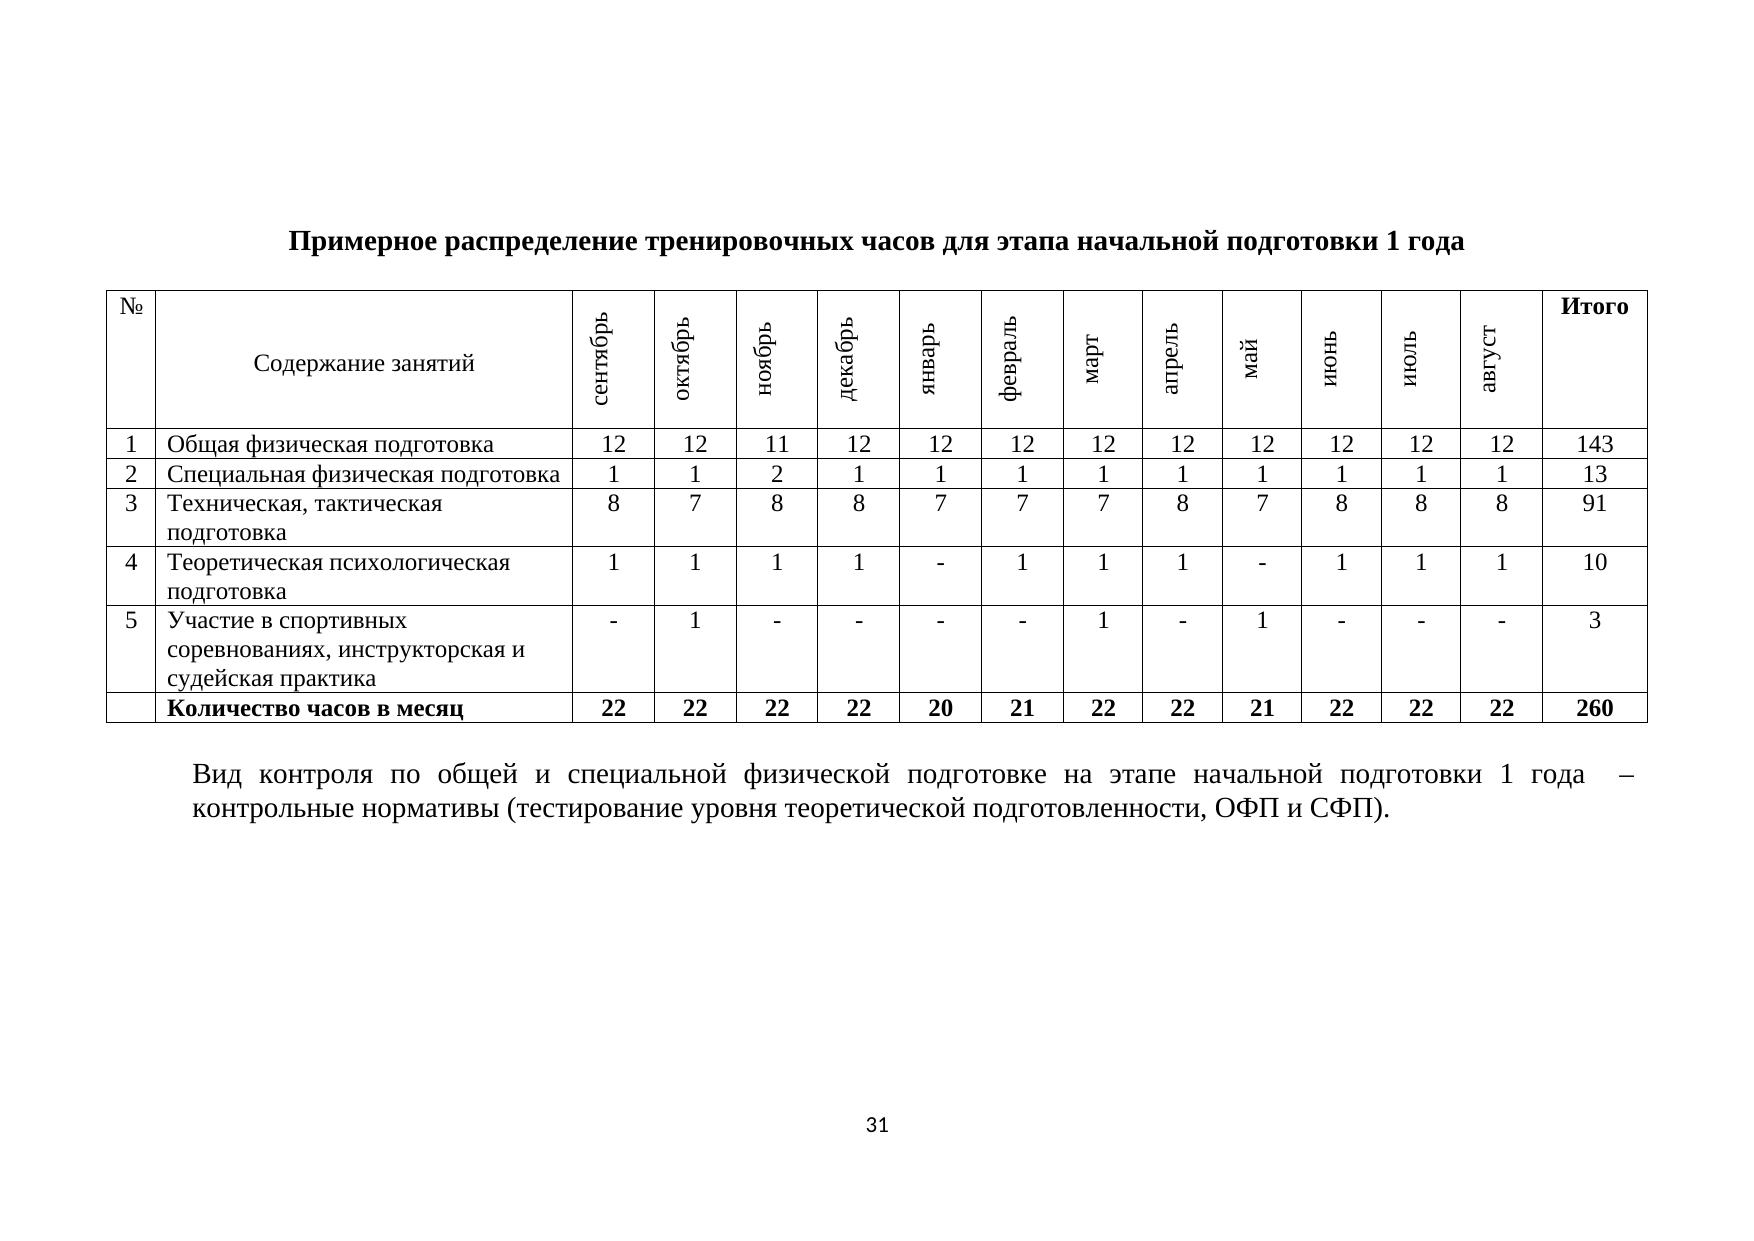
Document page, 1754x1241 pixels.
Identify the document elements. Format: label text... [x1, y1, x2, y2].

table_cell 11 [737, 429, 817, 458]
table_cell 22 [1461, 693, 1542, 722]
table_cell Количество часов в месяц [156, 693, 572, 722]
table_cell 3 [107, 489, 155, 546]
table_cell 22 [1064, 693, 1142, 722]
table_cell Общая физическая подготовка [156, 429, 572, 458]
table_header январь [900, 291, 981, 428]
table_cell 22 [737, 693, 817, 722]
table_cell 13 [1543, 459, 1647, 487]
table_cell 143 [1543, 429, 1647, 458]
table_cell 1 [1302, 459, 1381, 487]
table_header июль [1382, 291, 1460, 428]
table_cell 20 [900, 693, 981, 722]
table_cell - [1382, 606, 1460, 692]
table_cell - [1461, 606, 1542, 692]
table_cell 260 [1543, 693, 1647, 722]
table_cell 8 [1143, 489, 1222, 546]
table_cell Специальная физическая подготовка [156, 459, 572, 487]
table_cell - [1143, 606, 1222, 692]
table_cell - [900, 606, 981, 692]
table_cell 5 [107, 606, 155, 692]
table_cell 21 [982, 693, 1063, 722]
table_cell 12 [1382, 429, 1460, 458]
table_cell 12 [982, 429, 1063, 458]
table_header март [1064, 291, 1142, 428]
table_cell 1 [982, 459, 1063, 487]
table_cell 7 [982, 489, 1063, 546]
table_cell 1 [900, 459, 981, 487]
table_cell 8 [573, 489, 654, 546]
table_cell 1 [573, 547, 654, 604]
table_cell 1 [1143, 547, 1222, 604]
table_cell 1 [818, 547, 899, 604]
text Примерное распределение тренировочных часов для этапа начальной подготовки 1 года [118, 223, 1636, 256]
table_header ноябрь [737, 291, 817, 428]
table_cell 12 [900, 429, 981, 458]
table_cell - [1223, 547, 1301, 604]
table_cell 1 [818, 459, 899, 487]
table_cell 1 [1302, 547, 1381, 604]
table_cell 1 [737, 547, 817, 604]
table_cell 4 [107, 547, 155, 604]
text Вид контроля по общей и специальной физической подготовке на этапе начальной подготовки 1 года – контрольные нормативы (тестирование уровня теоретической подготовленности, ОФП и СФП). [192, 756, 1636, 823]
table_cell 7 [900, 489, 981, 546]
table_cell 1 [1382, 459, 1460, 487]
table_cell - [737, 606, 817, 692]
table_cell 91 [1543, 489, 1647, 546]
table_header апрель [1143, 291, 1222, 428]
table_header № [107, 291, 155, 428]
table_cell 1 [1143, 459, 1222, 487]
table_cell - [573, 606, 654, 692]
table_header октябрь [655, 291, 736, 428]
table_cell 1 [655, 606, 736, 692]
table_cell 12 [655, 429, 736, 458]
table_cell 22 [1382, 693, 1460, 722]
table_cell 2 [737, 459, 817, 487]
table_cell Техническая, тактическая подготовка [156, 489, 572, 546]
table_cell 8 [1302, 489, 1381, 546]
table_cell 22 [655, 693, 736, 722]
table_cell 21 [1223, 693, 1301, 722]
table_cell 8 [818, 489, 899, 546]
table_cell 7 [655, 489, 736, 546]
table_cell - [1302, 606, 1381, 692]
table_cell 8 [737, 489, 817, 546]
table_cell 12 [818, 429, 899, 458]
table_cell 2 [107, 459, 155, 487]
table_cell 22 [818, 693, 899, 722]
table_cell 22 [1143, 693, 1222, 722]
table_header декабрь [818, 291, 899, 428]
table_cell 8 [1382, 489, 1460, 546]
table_cell 7 [1064, 489, 1142, 546]
table_cell 12 [573, 429, 654, 458]
table_cell 1 [1461, 459, 1542, 487]
table_cell 1 [1064, 459, 1142, 487]
table_cell 1 [107, 429, 155, 458]
table_cell 22 [573, 693, 654, 722]
table_cell 12 [1302, 429, 1381, 458]
table_header август [1461, 291, 1542, 428]
table_cell 1 [1223, 459, 1301, 487]
table_header май [1223, 291, 1301, 428]
table_header Содержание занятий [156, 291, 572, 428]
table_cell 1 [1382, 547, 1460, 604]
table_cell 1 [655, 459, 736, 487]
table_cell Теоретическая психологическая подготовка [156, 547, 572, 604]
table_cell 1 [1064, 547, 1142, 604]
table_cell - [900, 547, 981, 604]
table_cell 12 [1461, 429, 1542, 458]
table_cell 12 [1223, 429, 1301, 458]
table_cell 1 [655, 547, 736, 604]
table_cell 12 [1064, 429, 1142, 458]
table_cell 8 [1461, 489, 1542, 546]
table_cell Участие в спортивных соревнованиях, инструкторская и судейская практика [156, 606, 572, 692]
table_cell [107, 693, 155, 722]
table_cell 3 [1543, 606, 1647, 692]
table_cell 10 [1543, 547, 1647, 604]
table_cell - [818, 606, 899, 692]
table_cell 1 [1461, 547, 1542, 604]
table_header сентябрь [573, 291, 654, 428]
table_cell 7 [1223, 489, 1301, 546]
table_cell 22 [1302, 693, 1381, 722]
table_cell 1 [1064, 606, 1142, 692]
table_cell 1 [573, 459, 654, 487]
table_cell - [982, 606, 1063, 692]
table_cell 12 [1143, 429, 1222, 458]
table_header февраль [982, 291, 1063, 428]
table_header июнь [1302, 291, 1381, 428]
table_cell 1 [982, 547, 1063, 604]
table_header Итого [1543, 291, 1647, 428]
table_cell 1 [1223, 606, 1301, 692]
